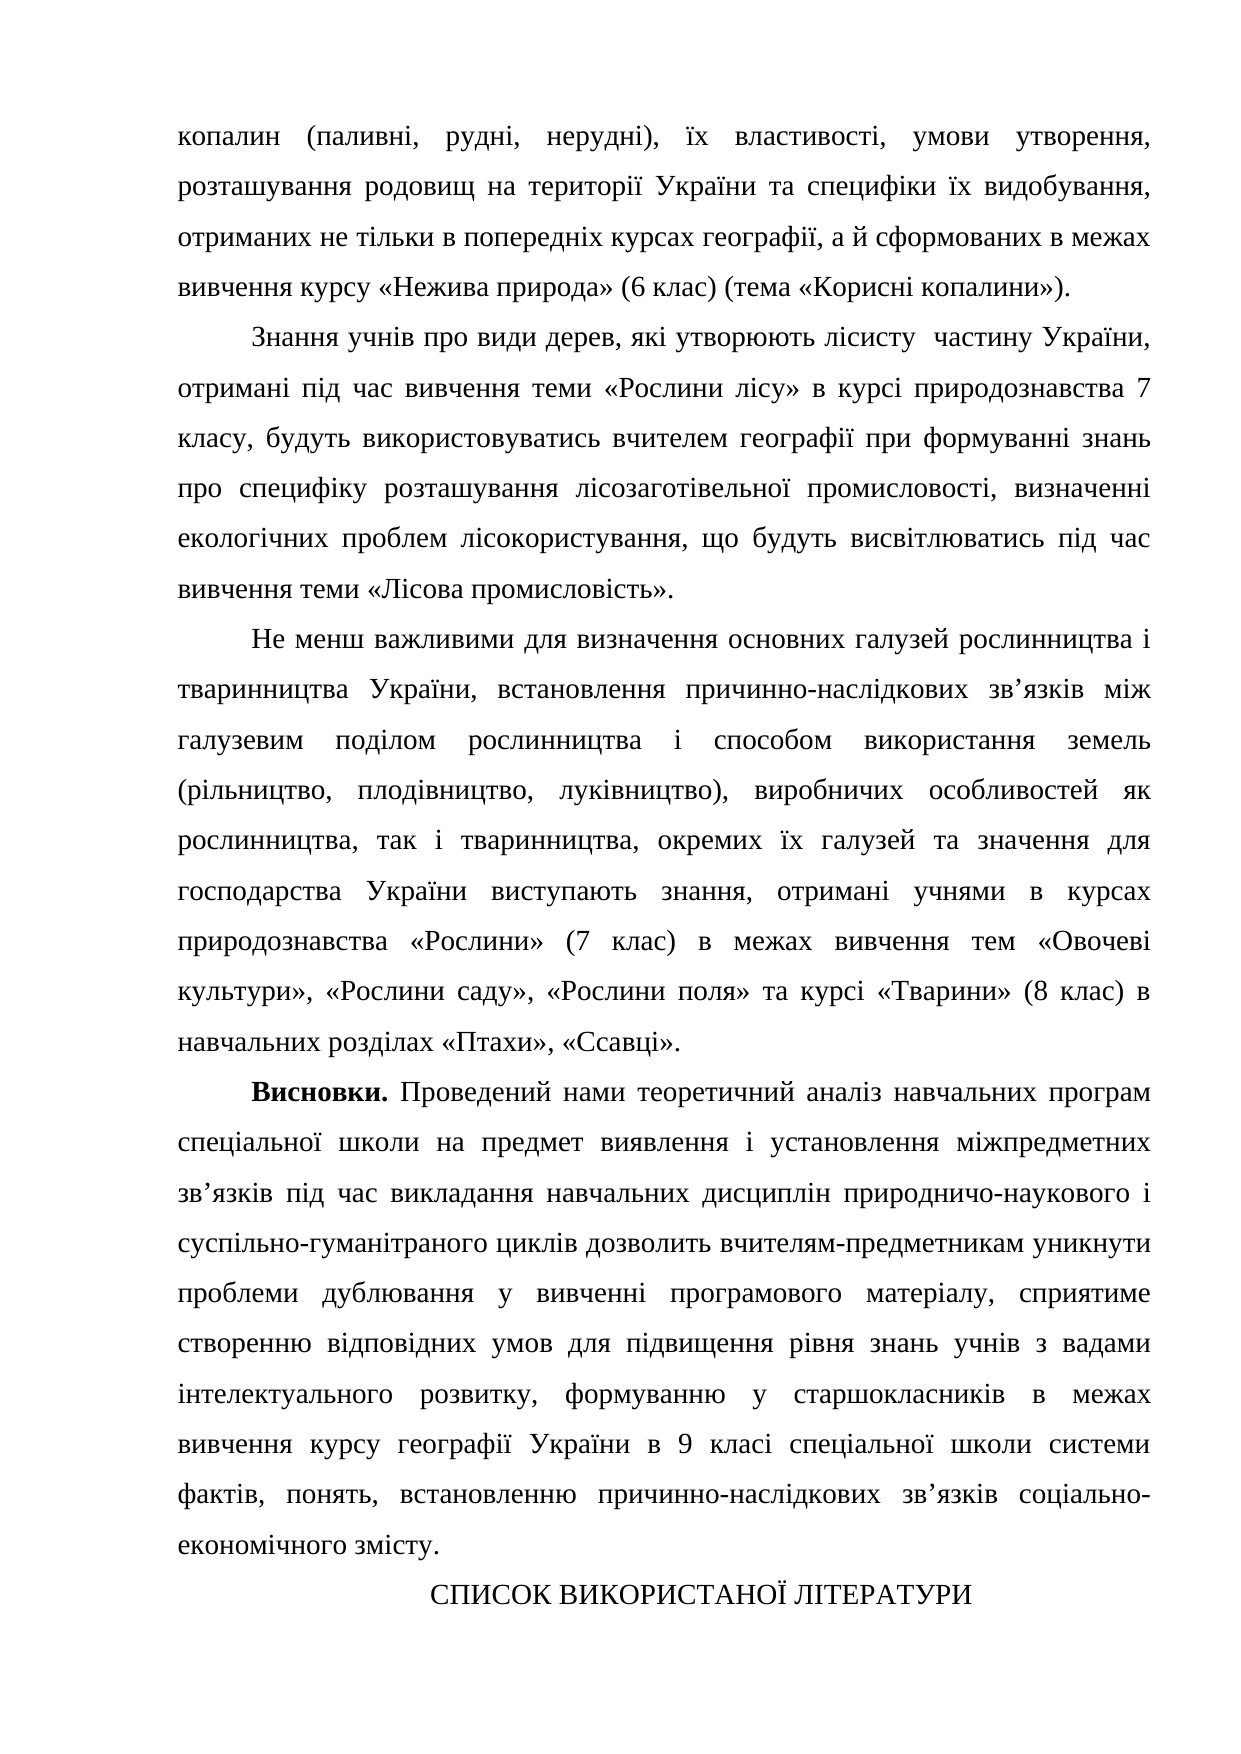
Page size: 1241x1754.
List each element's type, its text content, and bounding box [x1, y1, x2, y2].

text Не менш важливими для визначення основних галузей рослинництва і тваринництва України, встановлення причинно-наслідкових зв’язків між галузевим поділом рослинництва і способом використання земель (рільництво, плодівництво, луківництво), виробничих особливостей як рослинництва, так і тваринництва, окремих їх галузей та значення для господарства України виступають знання, отримані учнями в курсах природознавства «Рослини» (7 клас) в межах вивчення тем «Овочеві культури», «Рослини саду», «Рослини поля» та курсі «Тварини» (8 клас) в навчальних розділах «Птахи», «Ссавці». [177, 621, 1152, 1057]
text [177, 118, 1152, 303]
text СПИСОК ВИКОРИСТАНОЇ ЛІТЕРАТУРИ [177, 1577, 1152, 1611]
text Знання учнів про види дерев, які утворюють лісисту частину України, отримані під час вивчення теми «Рослини лісу» в курсі природознавства 7 класу, будуть використовуватись вчителем географії при формуванні знань про специфіку розташування лісозаготівельної промисловості, визначенні екологічних проблем лісокористування, що будуть висвітлюватись під час вивчення теми «Лісова промисловість». [177, 319, 1152, 604]
text Висновки. Проведений нами теоретичний аналіз навчальних програм спеціальної школи на предмет виявлення і установлення міжпредметних зв’язків під час викладання навчальних дисциплін природничо-наукового і суспільно-гуманітраного циклів дозволить вчителям-предметникам уникнути проблеми дублювання у вивченні програмового матеріалу, сприятиме створенню відповідних умов для підвищення рівня знань учнів з вадами інтелектуального розвитку, формуванню у старшокласників в межах вивчення курсу географії України в 9 класі спеціальної школи системи фактів, понять, встановленню причинно-наслідкових зв’язків соціально-економічного змісту. [177, 1074, 1152, 1560]
